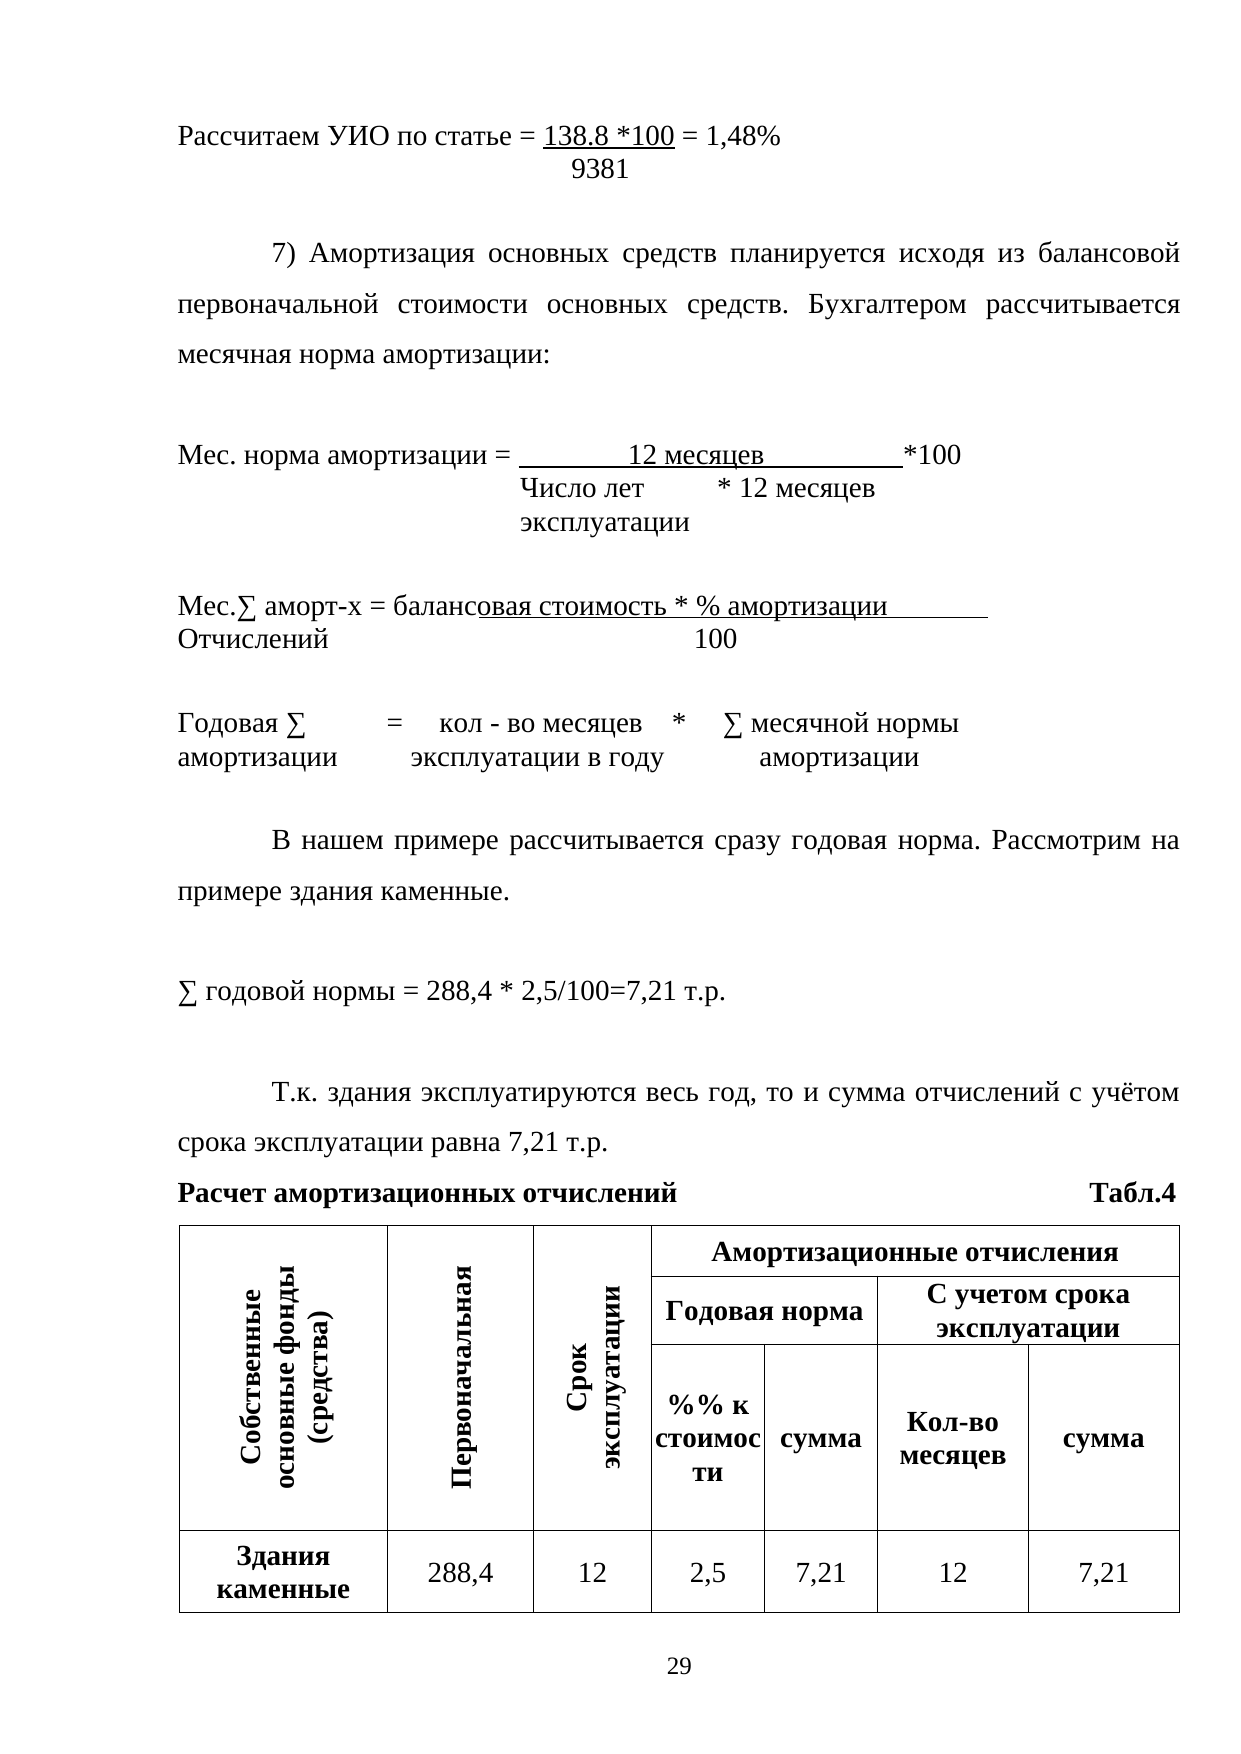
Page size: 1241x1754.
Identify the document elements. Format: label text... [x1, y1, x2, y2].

text ∑ годовой нормы = 288,4 * 2,5/100=7,21 т.р. [177, 973, 1181, 1007]
table_cell 12 [878, 1531, 1028, 1612]
text Мес. норма амортизации = 12 месяцев *100 [177, 437, 1181, 470]
table_cell 288,4 [388, 1531, 533, 1612]
table_cell С учетом срока эксплуатации [878, 1277, 1179, 1344]
text Годовая ∑ = кол - во месяцев * ∑ месячной нормы [177, 705, 1181, 739]
text Число лет * 12 месяцев [177, 470, 1181, 504]
text Мес.∑ аморт-х = балансовая стоимость * % амортизации [177, 588, 1181, 621]
text эксплуатации [177, 504, 1181, 537]
text 7) Амортизация основных средств планируется исходя из балансовой первоначальной стоимости основных средств. Бухгалтером рассчитывается месячная норма амортизации: [177, 236, 1181, 370]
text Расчет амортизационных отчислений Табл.4 [177, 1175, 1181, 1208]
table_cell 7,21 [765, 1531, 877, 1612]
text Т.к. здания эксплуатируются весь год, то и сумма отчислений с учётом срока эксплуатации равна 7,21 т.р. [177, 1074, 1181, 1158]
text Отчислений 100 [177, 621, 1181, 655]
table_cell 12 [534, 1531, 651, 1612]
table_cell сумма [765, 1345, 877, 1530]
table_cell %% к стоимости [652, 1345, 764, 1530]
table_cell Здания каменные [180, 1531, 387, 1612]
table_cell 2,5 [652, 1531, 764, 1612]
table_cell Кол-во месяцев [878, 1345, 1028, 1530]
table_cell 7,21 [1029, 1531, 1179, 1612]
text 9381 [177, 152, 1181, 185]
text В нашем примере рассчитывается сразу годовая норма. Рассмотрим на примере здания каменные. [177, 822, 1181, 906]
table_header Амортизационные отчисления [652, 1226, 1179, 1276]
table_header Собственные основные фонды (средства) [180, 1226, 387, 1530]
table_cell сумма [1029, 1345, 1179, 1530]
table_cell Годовая норма [652, 1277, 877, 1344]
text Рассчитаем УИО по статье = 138.8 *100 = 1,48% [177, 118, 1181, 152]
text амортизации эксплуатации в году амортизации [177, 739, 1181, 772]
table_header Срок эксплуатации [534, 1226, 651, 1530]
table_header Первоначальная [388, 1226, 533, 1530]
